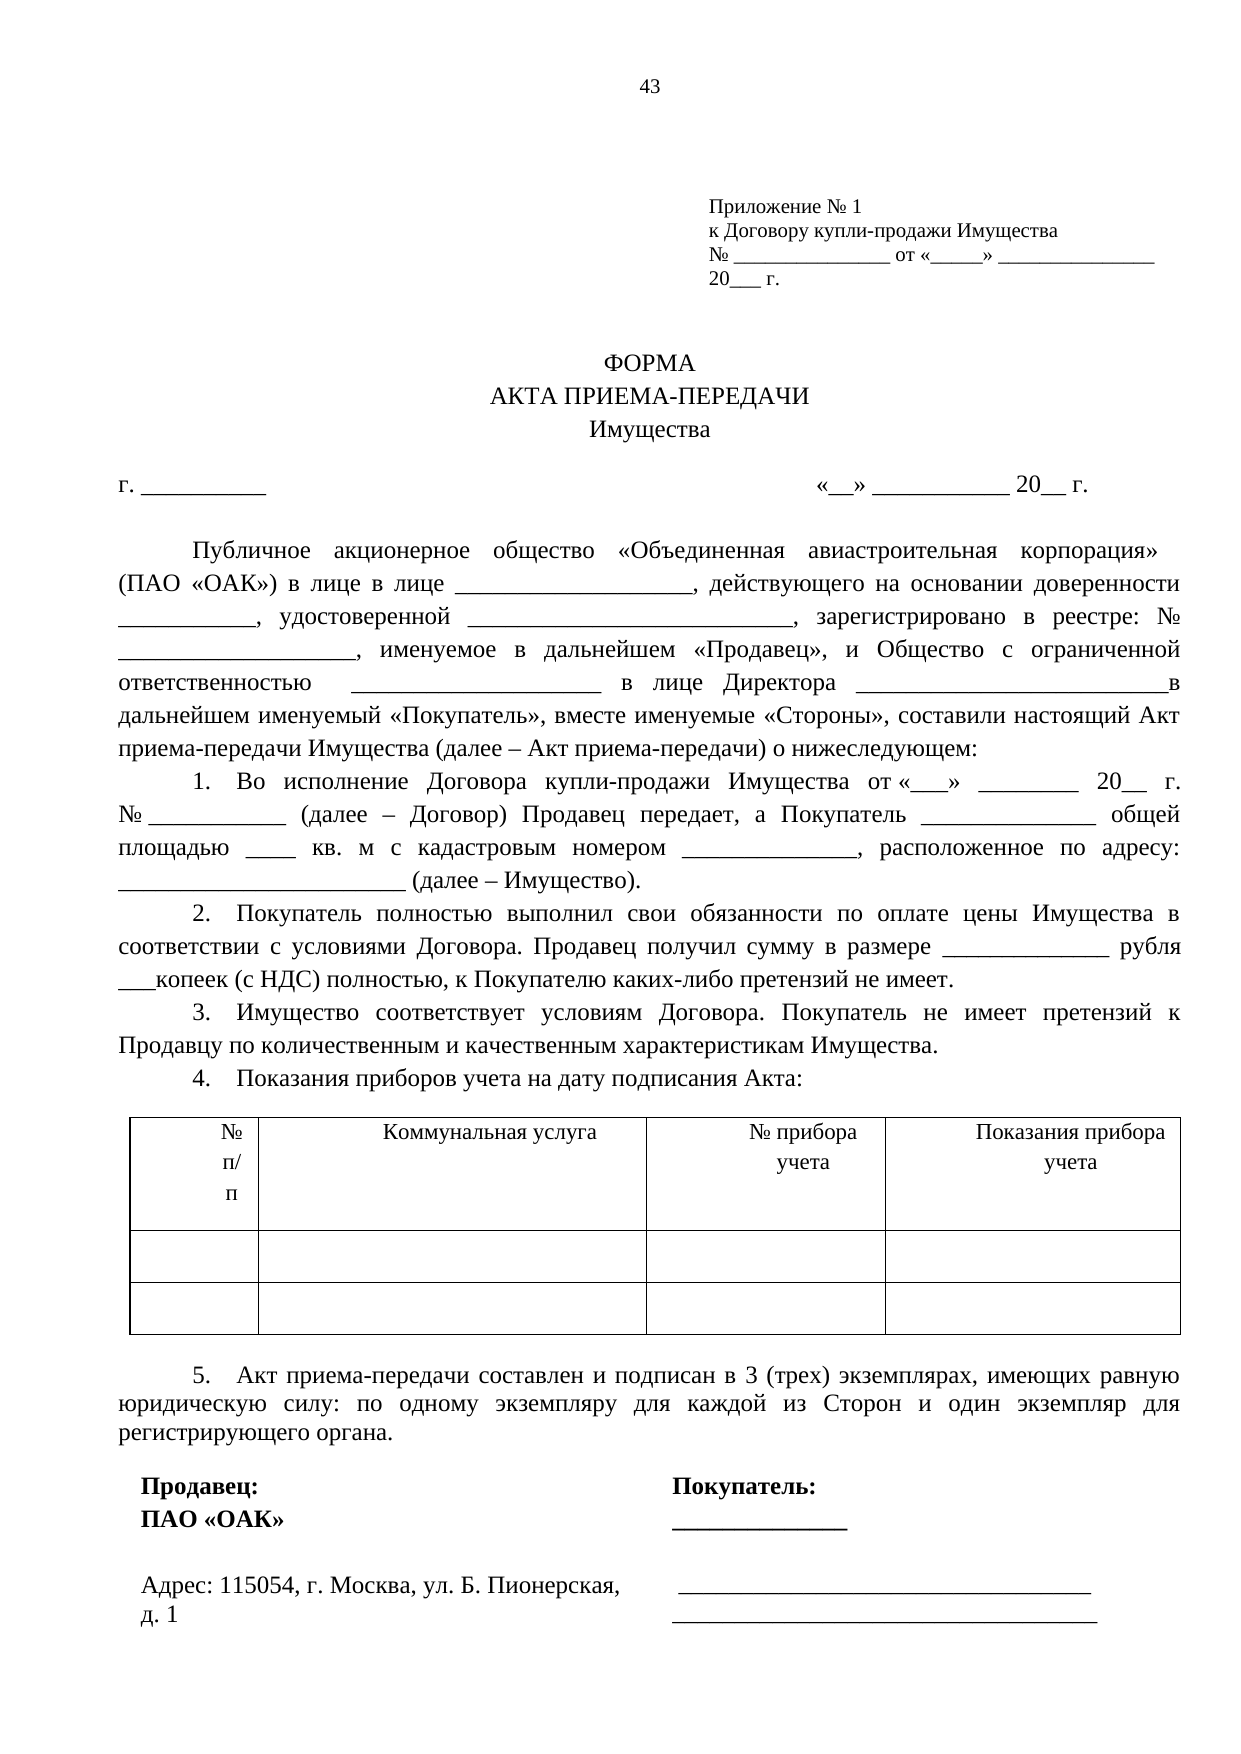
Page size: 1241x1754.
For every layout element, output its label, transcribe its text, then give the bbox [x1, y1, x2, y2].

text Имущества [118, 414, 1181, 443]
text г. __________ «__» ___________ 20__ г. [118, 469, 1181, 498]
text ФОРМА [118, 348, 1181, 377]
table_cell [886, 1283, 1180, 1334]
table_header Коммунальная услуга [259, 1118, 646, 1229]
text АКТА ПРИЕМА-ПЕРЕДАЧИ [118, 381, 1181, 410]
list Покупатель полностью выполнил свои обязанности по оплате цены Имущества в соответствии с условиями Договора. Продавец получил сумму в размере ______________ рубля ___копеек (с НДС) полностью, к Покупателю каких-либо претензий не имеет. [118, 898, 1181, 993]
list Имущество соответствует условиям Договора. Покупатель не имеет претензий к Продавцу по количественным и качественным характеристикам Имущества. [118, 997, 1181, 1059]
table_cell [647, 1283, 885, 1334]
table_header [661, 1471, 1133, 1628]
table_cell [131, 1283, 258, 1334]
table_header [129, 1471, 661, 1628]
text к Договору купли-продажи Имущества [709, 218, 1181, 242]
table_cell [259, 1283, 646, 1334]
table_cell [886, 1231, 1180, 1282]
table_header Показания прибора учета [886, 1118, 1180, 1229]
list Акт приема-передачи составлен и подписан в 3 (трех) экземплярах, имеющих равную юридическую силу: по одному экземпляру для каждой из Сторон и один экземпляр для регистрирующего органа. [118, 1360, 1181, 1446]
list Показания приборов учета на дату подписания Акта: [118, 1063, 1181, 1092]
table_header № п/п [131, 1118, 258, 1229]
table_cell [131, 1231, 258, 1282]
list Во исполнение Договора купли-продажи Имущества от «___» ________ 20__ г. № ___________ (далее – Договор) Продавец передает, а Покупатель ______________ общей площадью ____ кв. м с кадастровым номером ______________, расположенное по адресу: _______________________ (далее – Имущество). [118, 766, 1181, 894]
text Приложение № 1 [709, 194, 1181, 218]
text № _______________ от «_____» _______________ 20___ г. [709, 242, 1181, 290]
text Публичное акционерное общество «Объединенная авиастроительная корпорация» (ПАО «ОАК») в лице в лице ___________________, действующего на основании доверенности ___________, удостоверенной __________________________, зарегистрировано в реестре: № ___________________, именуемое в дальнейшем «Продавец», и Общество с ограниченной ответственностью ____________________ в лице Директора _________________________в дальнейшем именуемый «Покупатель», вместе именуемые «Стороны», составили настоящий Акт приема-передачи Имущества (далее – Акт приема-передачи) о нижеследующем: [118, 535, 1181, 762]
table_header № прибора учета [647, 1118, 885, 1229]
table_cell [259, 1231, 646, 1282]
table_cell [647, 1231, 885, 1282]
